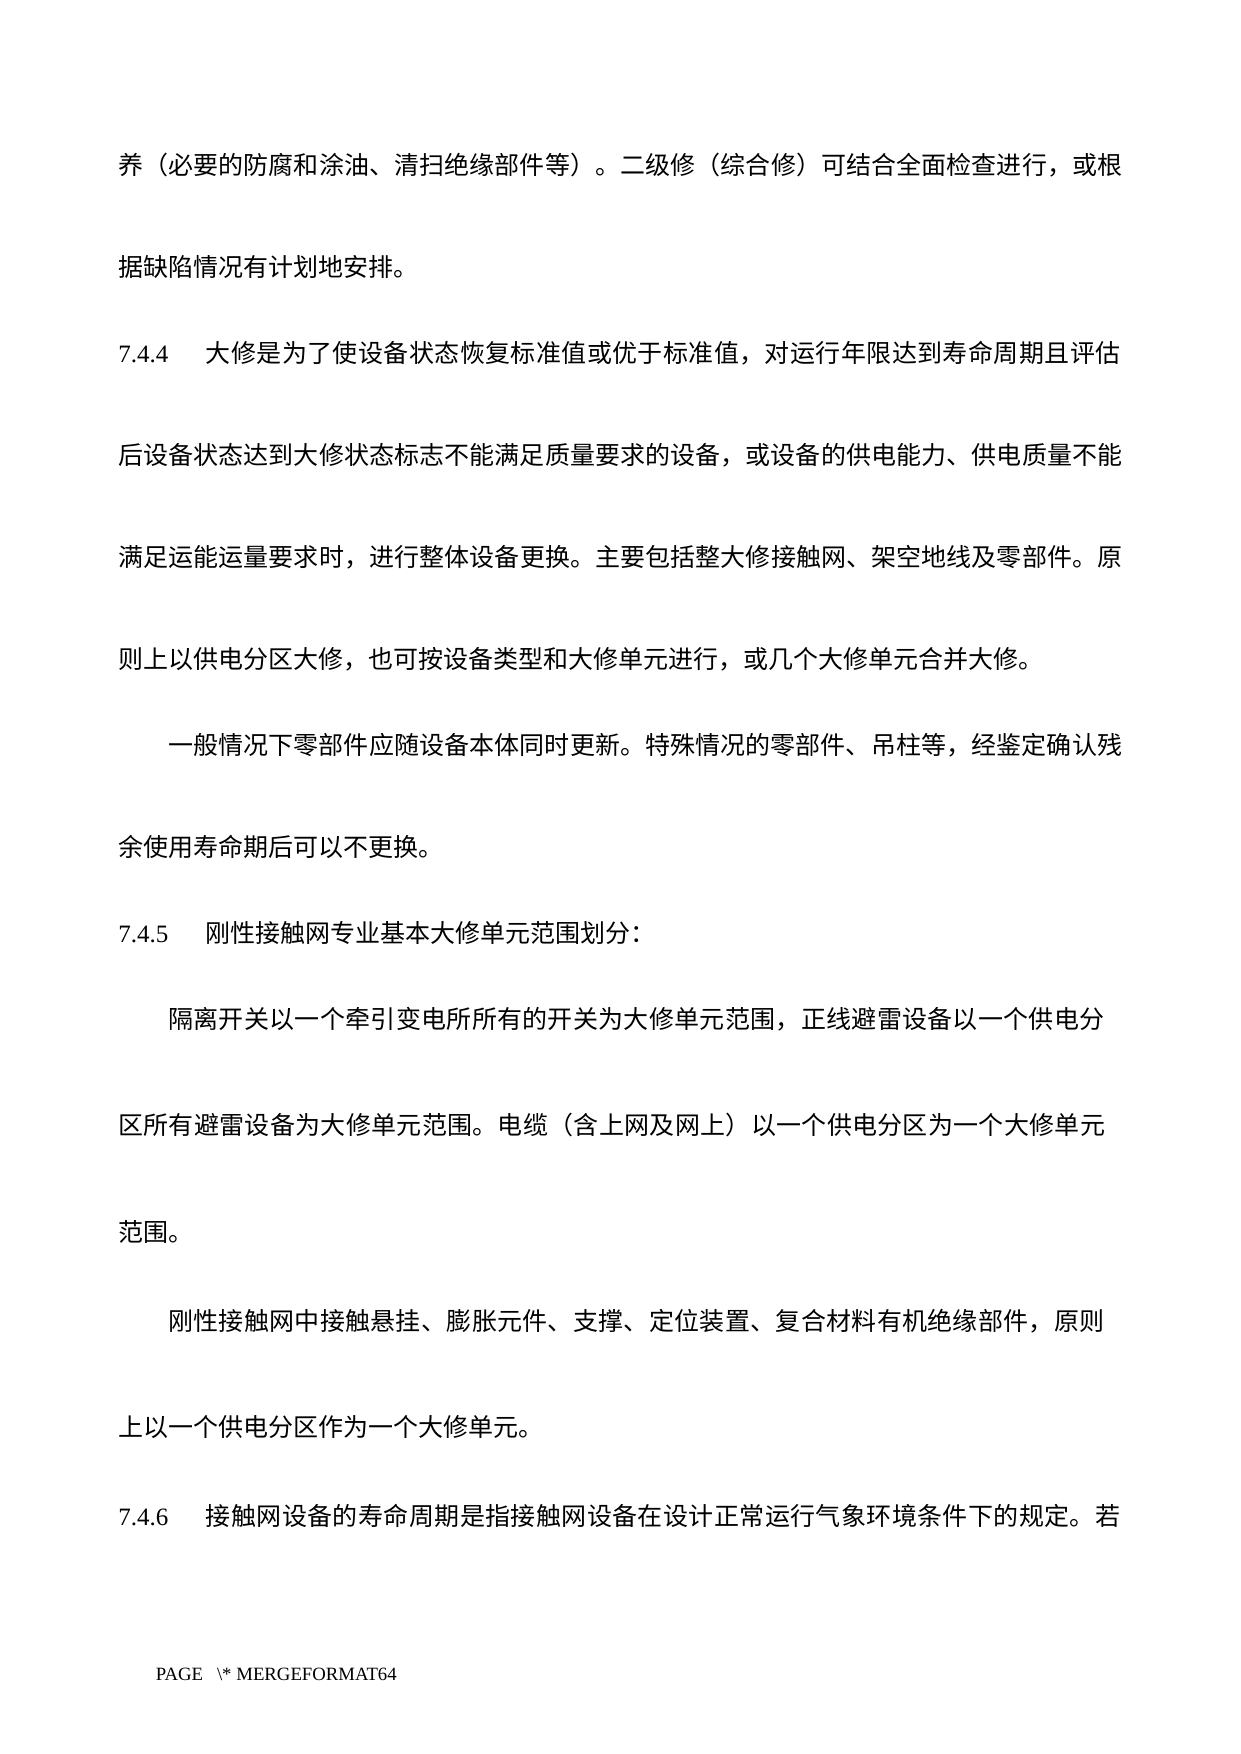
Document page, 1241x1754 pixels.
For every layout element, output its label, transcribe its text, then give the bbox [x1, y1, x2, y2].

text 隔离开关以一个牵引变电所所有的开关为大修单元范围，正线避雷设备以一个供电分区所有避雷设备为大修单元范围。电缆（含上网及网上）以一个供电分区为一个大修单元范围。 [118, 983, 1107, 1264]
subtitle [118, 1480, 1122, 1548]
text 一般情况下零部件应随设备本体同时更新。特殊情况的零部件、吊柱等，经鉴定确认残余使用寿命期后可以不更换。 [118, 709, 1122, 879]
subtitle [118, 130, 1122, 300]
subtitle 刚性接触网专业基本大修单元范围划分： [118, 897, 1122, 965]
subtitle 大修是为了使设备状态恢复标准值或优于标准值，对运行年限达到寿命周期且评估后设备状态达到大修状态标志不能满足质量要求的设备，或设备的供电能力、供电质量不能满足运能运量要求时，进行整体设备更换。主要包括整大修接触网、架空地线及零部件。原则上以供电分区大修，也可按设备类型和大修单元进行，或几个大修单元合并大修。 [118, 318, 1122, 691]
text 刚性接触网中接触悬挂、膨胀元件、支撑、定位装置、复合材料有机绝缘部件，原则上以一个供电分区作为一个大修单元。 [118, 1285, 1107, 1459]
